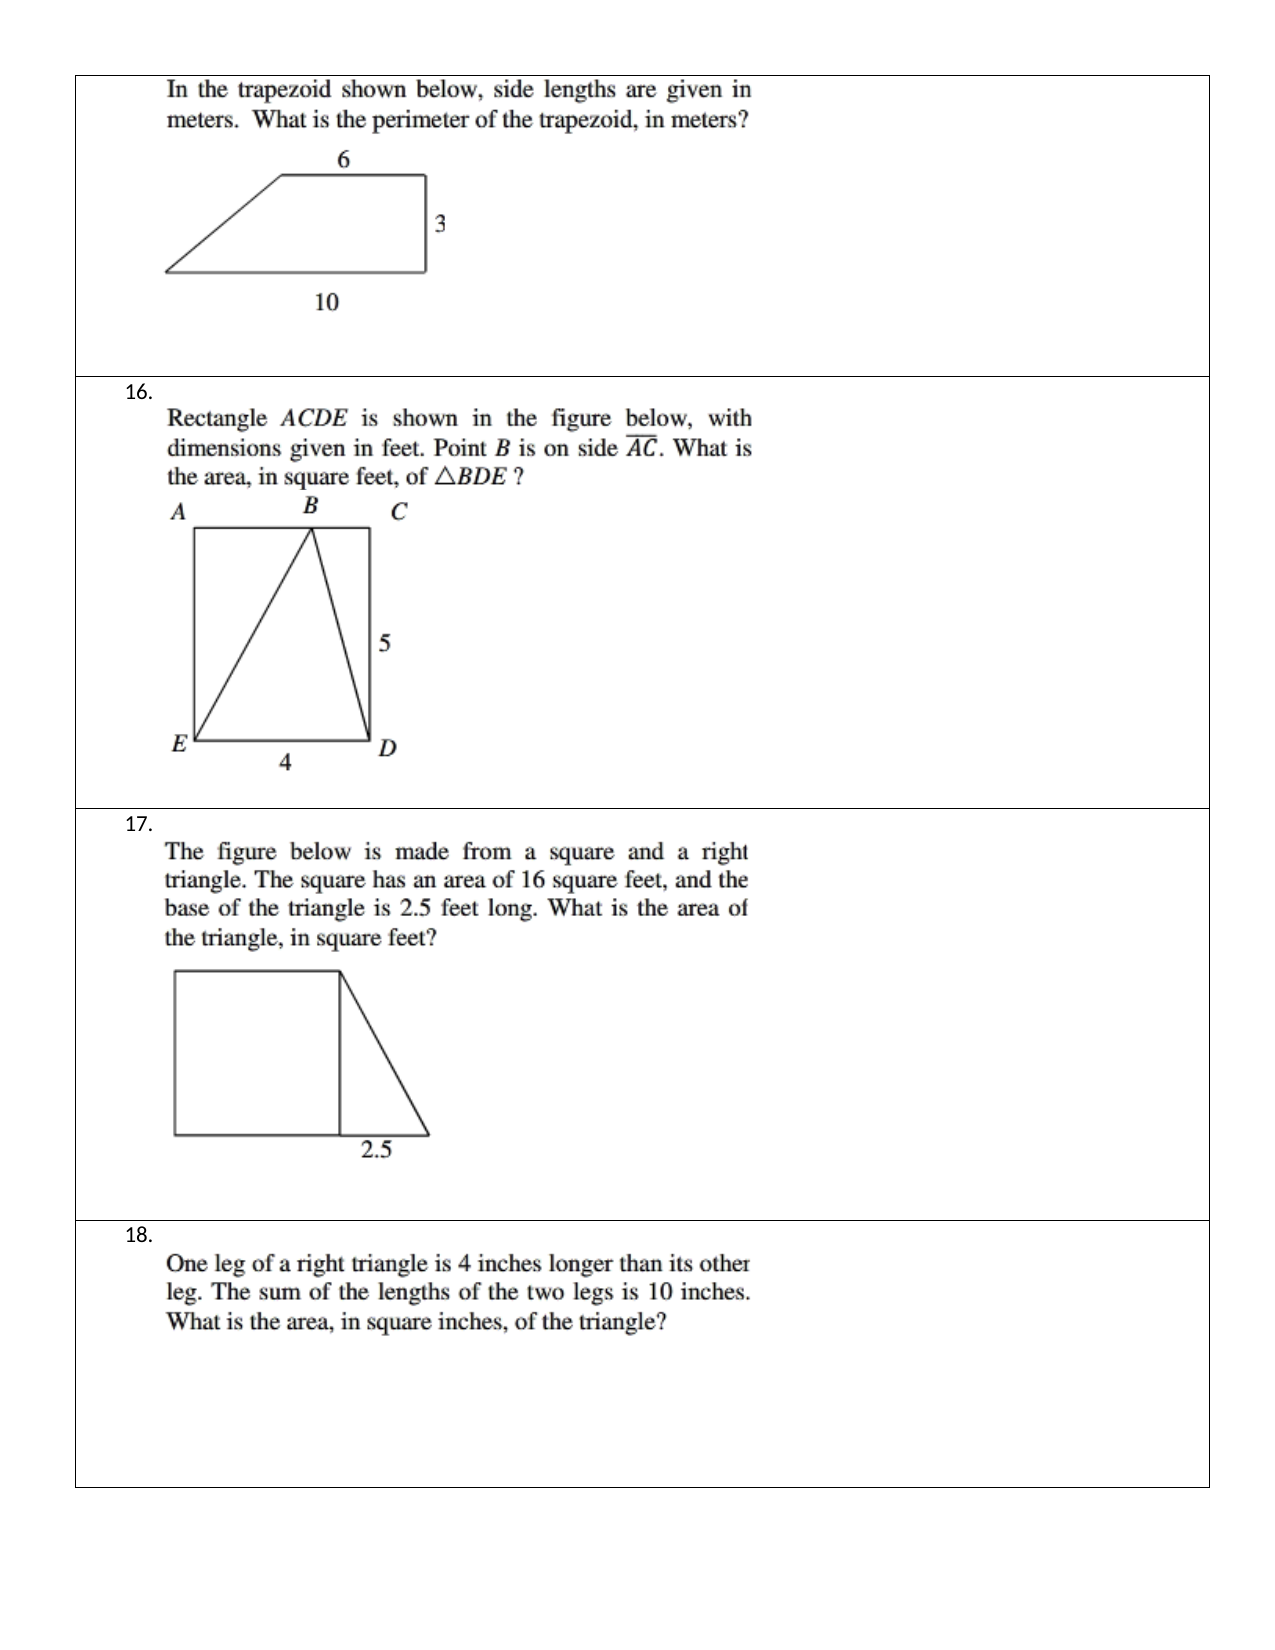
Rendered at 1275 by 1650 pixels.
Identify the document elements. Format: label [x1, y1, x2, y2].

table_cell [76, 76, 1209, 376]
picture [161, 76, 761, 320]
table_cell [76, 1221, 1209, 1487]
picture [161, 1248, 758, 1348]
table_cell [76, 377, 1209, 808]
picture [161, 837, 756, 1164]
picture [161, 405, 761, 780]
table_cell [76, 809, 1209, 1219]
